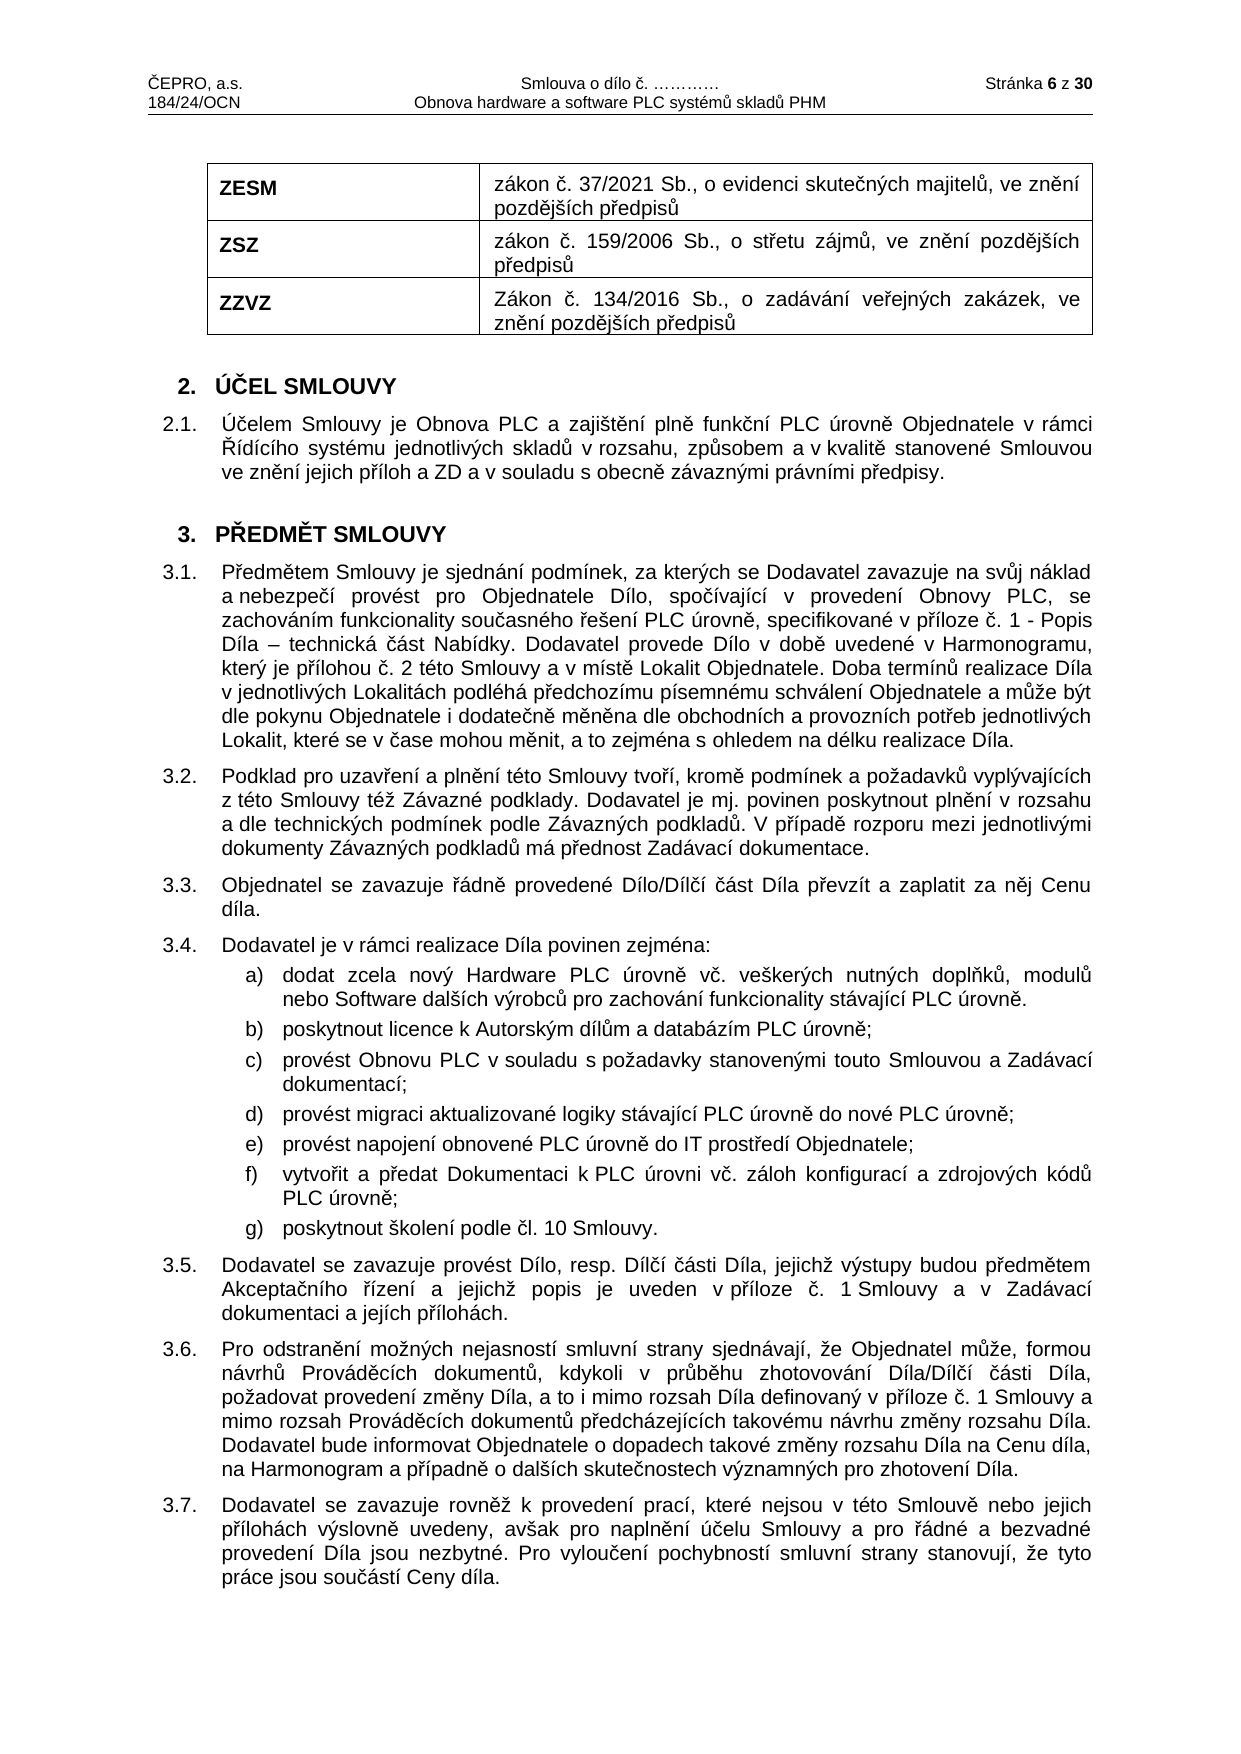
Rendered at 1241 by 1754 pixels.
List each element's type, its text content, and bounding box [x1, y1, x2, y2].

list dodat zcela nový Hardware PLC úrovně vč. veškerých nutných doplňků, modulů nebo Software dalších výrobců pro zachování funkcionality stávající PLC úrovně. [245, 963, 1093, 1011]
table_cell ZESM [208, 164, 479, 220]
subtitle PŘEDMĚT SMLOUVY [177, 521, 1093, 547]
subtitle ÚČEL SMLOUVY [177, 373, 1093, 399]
table_cell ZSZ [208, 221, 479, 277]
text Dodavatel se zavazuje provést Dílo, resp. Dílčí části Díla, jejichž výstupy budou předmětem Akceptačního řízení a jejichž popis je uveden v příloze č. 1 Smlouvy a v Zadávací dokumentaci a jejích přílohách. [162, 1253, 1093, 1324]
table_cell Zákon č. 134/2016 Sb., o zadávání veřejných zakázek, ve znění pozdějších předpisů [480, 278, 1092, 334]
text Podklad pro uzavření a plnění této Smlouvy tvoří, kromě podmínek a požadavků vyplývajících z této Smlouvy též Závazné podklady. Dodavatel je mj. povinen poskytnout plnění v rozsahu a dle technických podmínek podle Závazných podkladů. V případě rozporu mezi jednotlivými dokumenty Závazných podkladů má přednost Zadávací dokumentace. [162, 764, 1093, 860]
table_cell zákon č. 159/2006 Sb., o střetu zájmů, ve znění pozdějších předpisů [480, 221, 1092, 277]
table_cell zákon č. 37/2021 Sb., o evidenci skutečných majitelů, ve znění pozdějších předpisů [480, 164, 1092, 220]
text Pro odstranění možných nejasností smluvní strany sjednávají, že Objednatel může, formou návrhů Prováděcích dokumentů, kdykoli v průběhu zhotovování Díla/Dílčí části Díla, požadovat provedení změny Díla, a to i mimo rozsah Díla definovaný v příloze č. 1 Smlouvy a mimo rozsah Prováděcích dokumentů předcházejících takovému návrhu změny rozsahu Díla. Dodavatel bude informovat Objednatele o dopadech takové změny rozsahu Díla na Cenu díla, na Harmonogram a případně o dalších skutečnostech významných pro zhotovení Díla. [162, 1337, 1093, 1481]
list poskytnout licence k Autorským dílům a databázím PLC úrovně; [245, 1017, 1093, 1041]
text Předmětem Smlouvy je sjednání podmínek, za kterých se Dodavatel zavazuje na svůj náklad a nebezpečí provést pro Objednatele Dílo, spočívající v provedení Obnovy PLC, se zachováním funkcionality současného řešení PLC úrovně, specifikované v příloze č. 1 - Popis Díla – technická část Nabídky. Dodavatel provede Dílo v době uvedené v Harmonogramu, který je přílohou č. 2 této Smlouvy a v místě Lokalit Objednatele. Doba termínů realizace Díla v jednotlivých Lokalitách podléhá předchozímu písemnému schválení Objednatele a může být dle pokynu Objednatele i dodatečně měněna dle obchodních a provozních potřeb jednotlivých Lokalit, které se v čase mohou měnit, a to zejména s ohledem na délku realizace Díla. [162, 560, 1093, 752]
text Dodavatel je v rámci realizace Díla povinen zejména: [162, 933, 1093, 957]
text Účelem Smlouvy je Obnova PLC a zajištění plně funkční PLC úrovně Objednatele v rámci Řídícího systému jednotlivých skladů v rozsahu, způsobem a v kvalitě stanovené Smlouvou ve znění jejich příloh a ZD a v souladu s obecně závaznými právními předpisy. [162, 412, 1093, 484]
list poskytnout školení podle čl. 10 Smlouvy. [245, 1216, 1093, 1240]
text Dodavatel se zavazuje rovněž k provedení prací, které nejsou v této Smlouvě nebo jejich přílohách výslovně uvedeny, avšak pro naplnění účelu Smlouvy a pro řádné a bezvadné provedení Díla jsou nezbytné. Pro vyloučení pochybností smluvní strany stanovují, že tyto práce jsou součástí Ceny díla. [162, 1493, 1093, 1589]
table_cell ZZVZ [208, 278, 479, 334]
list provést napojení obnovené PLC úrovně do IT prostředí Objednatele; [245, 1132, 1093, 1156]
text Objednatel se zavazuje řádně provedené Dílo/Dílčí část Díla převzít a zaplatit za něj Cenu díla. [162, 872, 1093, 920]
list provést migraci aktualizované logiky stávající PLC úrovně do nové PLC úrovně; [245, 1102, 1093, 1126]
list vytvořit a předat Dokumentaci k PLC úrovni vč. záloh konfigurací a zdrojových kódů PLC úrovně; [245, 1162, 1093, 1210]
list provést Obnovu PLC v souladu s požadavky stanovenými touto Smlouvou a Zadávací dokumentací; [245, 1047, 1093, 1095]
